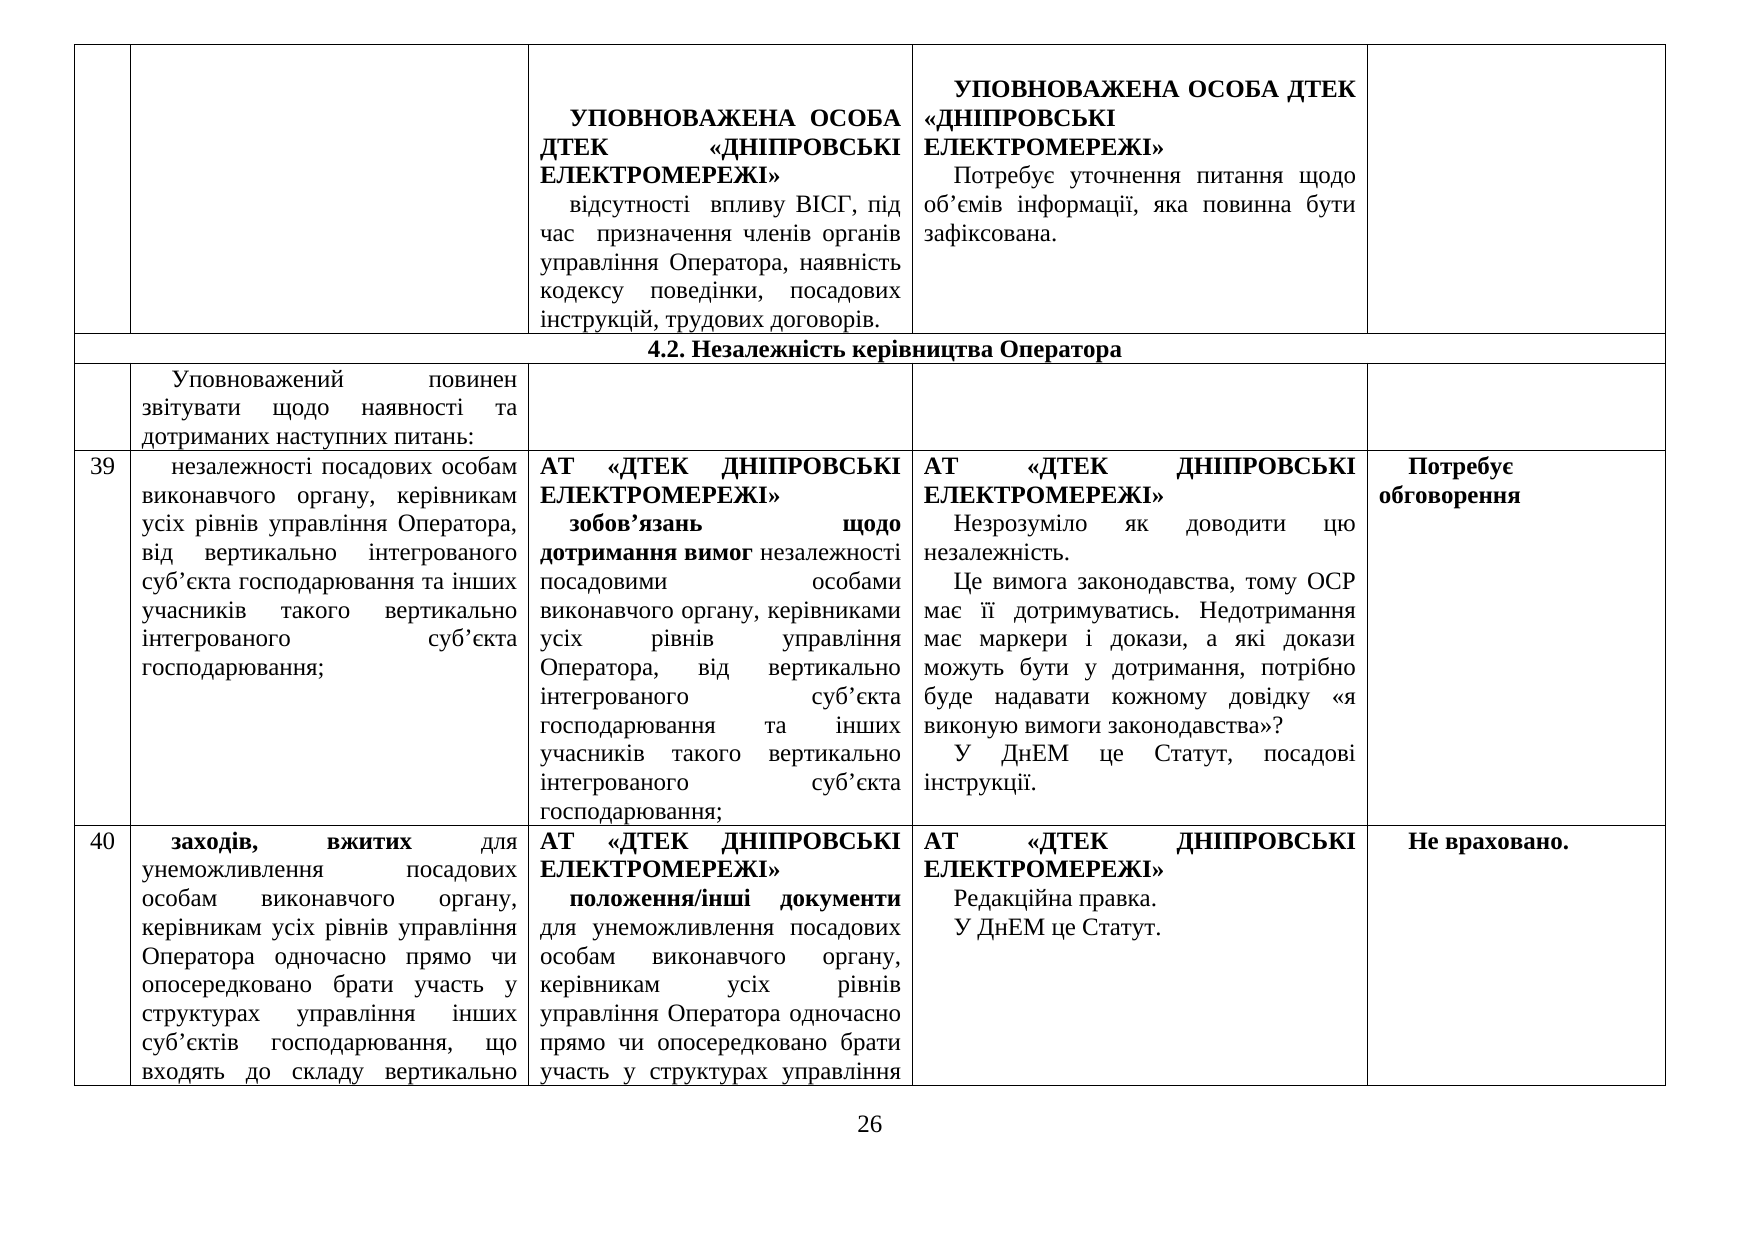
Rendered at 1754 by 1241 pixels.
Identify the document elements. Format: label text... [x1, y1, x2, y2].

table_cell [1368, 45, 1665, 333]
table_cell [913, 826, 1367, 1084]
table_cell Уповноважений повинен звітувати щодо наявності та дотриманих наступних питань: [131, 364, 528, 450]
table_cell Потребує обговорення [1368, 451, 1665, 825]
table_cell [131, 45, 528, 333]
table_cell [131, 826, 528, 1084]
table_cell АТ «ДТЕК ДНІПРОВСЬКІ ЕЛЕКТРОМЕРЕЖІ» зобов’язань щодо дотримання вимог незалежності посадовими особами виконавчого органу, керівниками усіх рівнів управління Оператора, від вертикально інтегрованого суб’єкта господарювання та інших учасників такого вертикально інтегрованого суб’єкта господарювання; [529, 451, 912, 825]
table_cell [529, 826, 912, 1084]
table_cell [529, 45, 912, 333]
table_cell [913, 45, 1367, 333]
table_cell Не враховано. [1368, 826, 1665, 1084]
table_cell АТ «ДТЕК ДНІПРОВСЬКІ ЕЛЕКТРОМЕРЕЖІ» Незрозуміло як доводити цю незалежність. Це вимога законодавства, тому ОСР має її дотримуватись. Недотримання має маркери і докази, а які докази можуть бути у дотримання, потрібно буде надавати кожному довідку «я виконую вимоги законодавства»? У ДнЕМ це Статут, посадові інструкції. [913, 451, 1367, 825]
table_cell [1368, 364, 1665, 450]
table_cell 4.2. Незалежність керівництва Оператора [75, 334, 1665, 363]
table_cell 40 [75, 826, 130, 1084]
table_cell незалежності посадових особам виконавчого органу, керівникам усіх рівнів управління Оператора, від вертикально інтегрованого суб’єкта господарювання та інших учасників такого вертикально інтегрованого суб’єкта господарювання; [131, 451, 528, 825]
table_cell 39 [75, 451, 130, 825]
table_cell [913, 364, 1367, 450]
table_cell [529, 364, 912, 450]
table_cell [75, 364, 130, 450]
table_cell 38 [75, 45, 130, 333]
